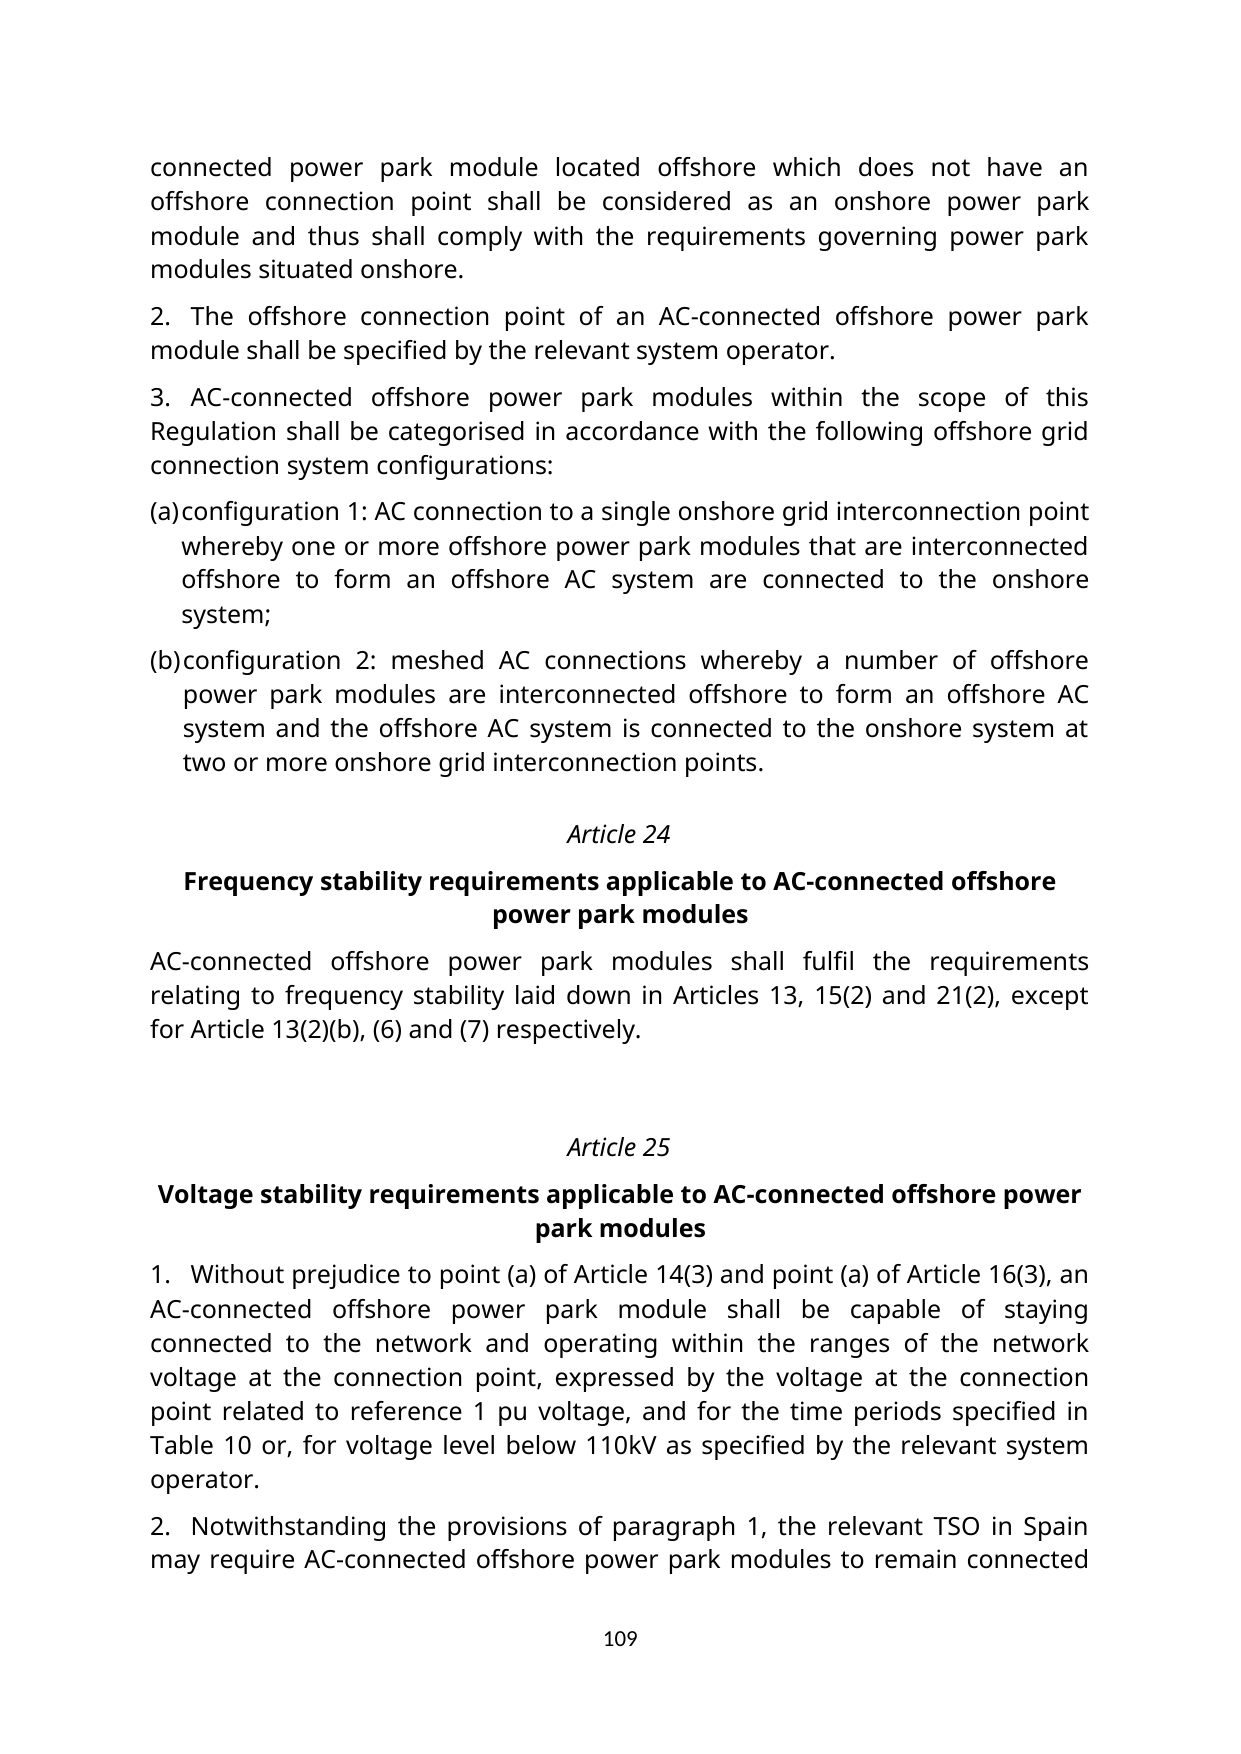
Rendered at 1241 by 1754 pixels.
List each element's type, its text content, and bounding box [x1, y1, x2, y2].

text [150, 150, 1090, 286]
text 2. The offshore connection point of an AC-connected offshore power park module shall be specified by the relevant system operator. [150, 299, 1090, 367]
table_header configuration 2: meshed AC connections whereby a number of offshore power park modules are interconnected offshore to form an offshore AC system and the offshore AC system is connected to the onshore system at two or more onshore grid interconnection points. [183, 630, 1090, 779]
table_header (b) [150, 630, 183, 779]
subtitle Article 24 [150, 817, 1090, 851]
text 3. AC-connected offshore power park modules within the scope of this Regulation shall be categorised in accordance with the following offshore grid connection system configurations: [150, 379, 1090, 482]
text 1. Without prejudice to point (a) of Article 14(3) and point (a) of Article 16(3), an AC-connected offshore power park module shall be capable of staying connected to the network and operating within the ranges of the network voltage at the connection point, expressed by the voltage at the connection point related to reference 1 pu voltage, and for the time periods specified in Table 10 or, for voltage level below 110kV as specified by the relevant system operator. [150, 1257, 1090, 1496]
text AC-connected offshore power park modules shall fulfil the requirements relating to frequency stability laid down in Articles 13, 15(2) and 21(2), except for Article 13(2)(b), (6) and (7) respectively. [150, 944, 1090, 1046]
subtitle Article 25 [150, 1130, 1090, 1164]
text Voltage stability requirements applicable to AC-connected offshore power park modules [150, 1177, 1090, 1245]
table_header configuration 1: AC connection to a single onshore grid interconnection point whereby one or more offshore power park modules that are interconnected offshore to form an offshore AC system are connected to the onshore system; [181, 482, 1090, 630]
table_header (a) [150, 482, 181, 630]
text Frequency stability requirements applicable to AC-connected offshore power park modules [150, 863, 1090, 931]
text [150, 1508, 1090, 1576]
